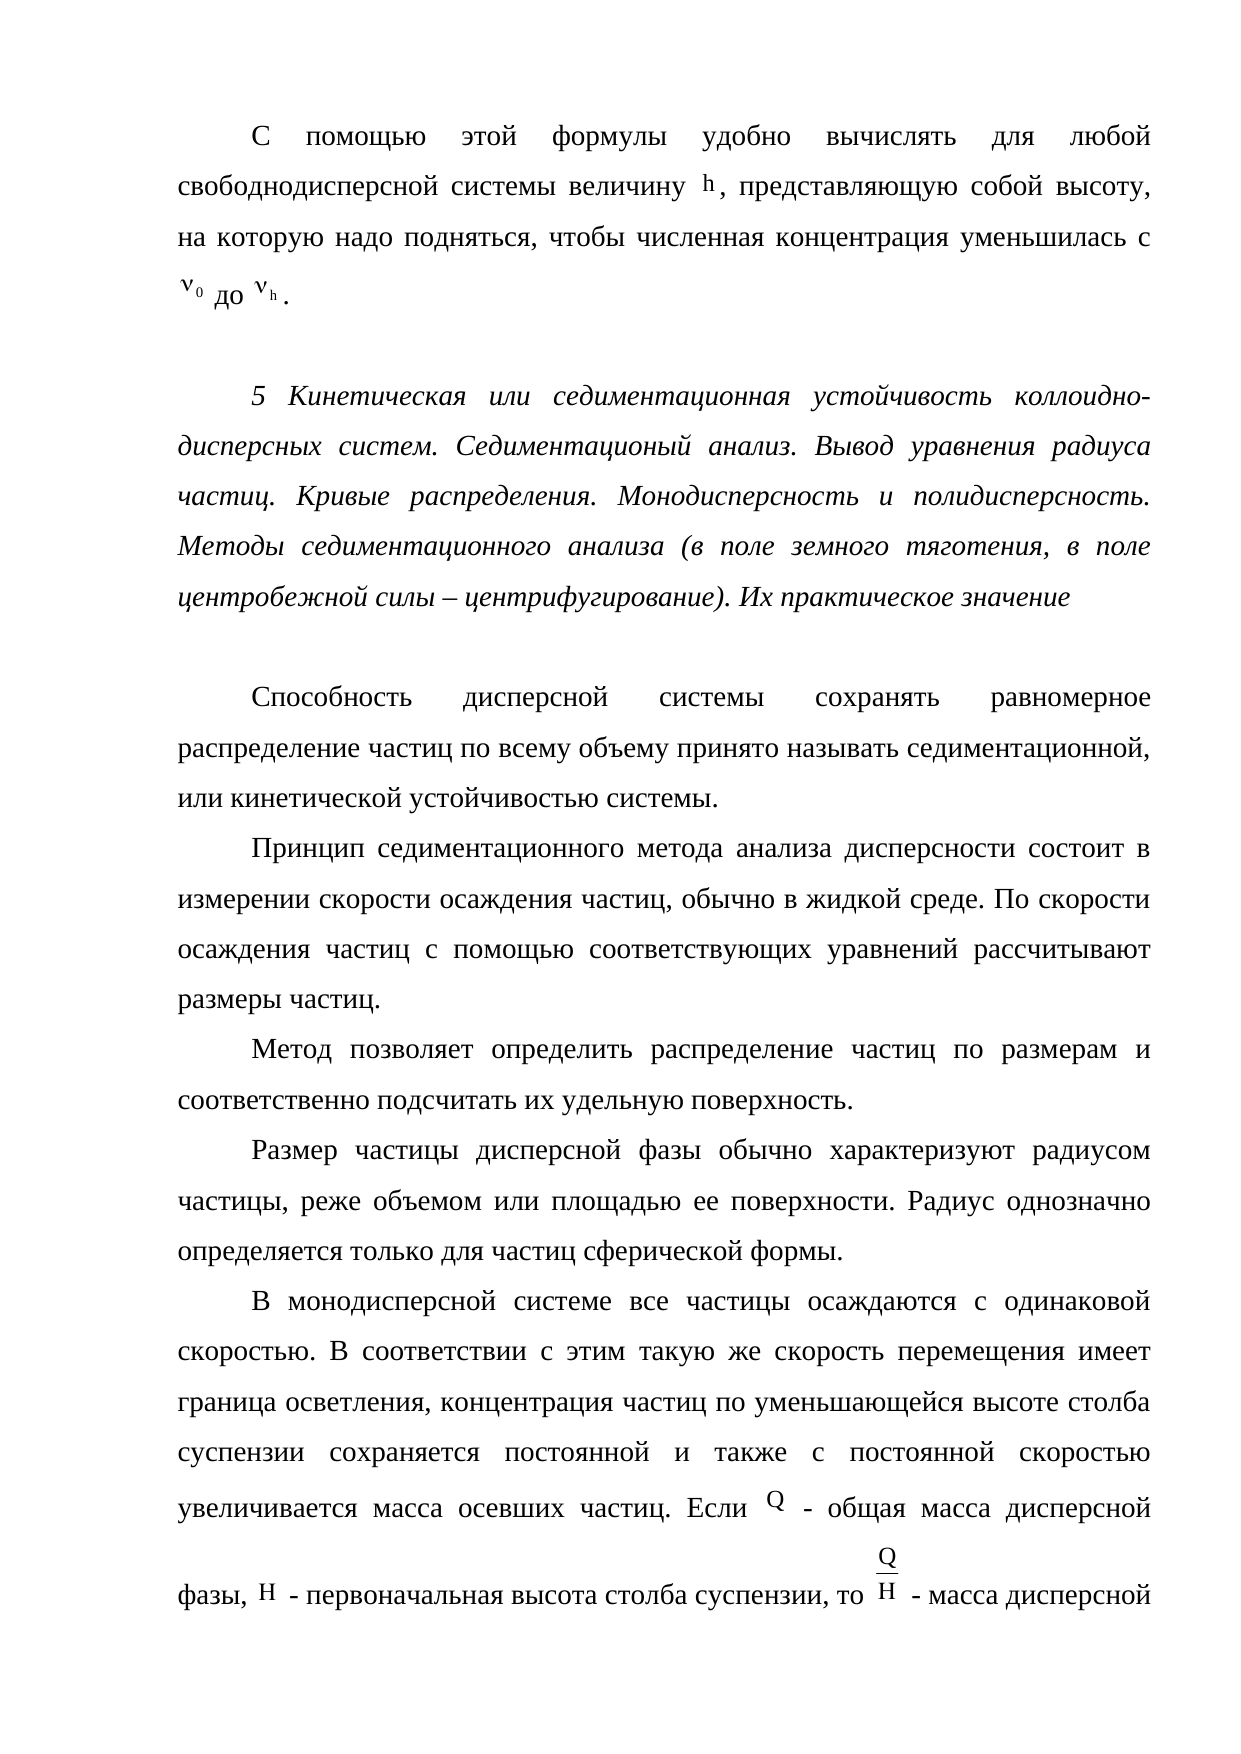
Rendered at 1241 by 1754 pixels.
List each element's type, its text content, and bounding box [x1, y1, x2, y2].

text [177, 1283, 1152, 1611]
text Метод позволяет определить распределение частиц по размерам и соответственно подсчитать их удельную поверхность. [177, 1032, 1152, 1116]
text Способность дисперсной системы сохранять равномерное распределение частиц по всему объему принято называть седиментационной, или кинетической устойчивостью системы. [177, 679, 1152, 814]
text Размер частицы дисперсной фазы обычно характеризуют радиусом частицы, реже объемом или площадью ее поверхности. Радиус однозначно определяется только для частиц сферической формы. [177, 1132, 1152, 1266]
text Принцип седиментационного метода анализа дисперсности состоит в измерении скорости осаждения частиц, обычно в жидкой среде. По скорости осаждения частиц с помощью соответствующих уравнений рассчитывают размеры частиц. [177, 830, 1152, 1015]
text С помощью этой формулы удобно вычислять для любой свободнодисперсной системы величину , представляющую собой высоту, на которую надо подняться, чтобы численная концентрация уменьшилась с до . [177, 118, 1152, 311]
text 5 Кинетическая или седиментационная устойчивость коллоидно-дисперсных систем. Седиментационый анализ. Вывод уравнения радиуса частиц. Кривые распределения. Монодисперсность и полидисперсность. Методы седиментационного анализа (в поле земного тяготения, в поле центробежной силы – центрифугирование). Их практическое значение [177, 378, 1152, 612]
